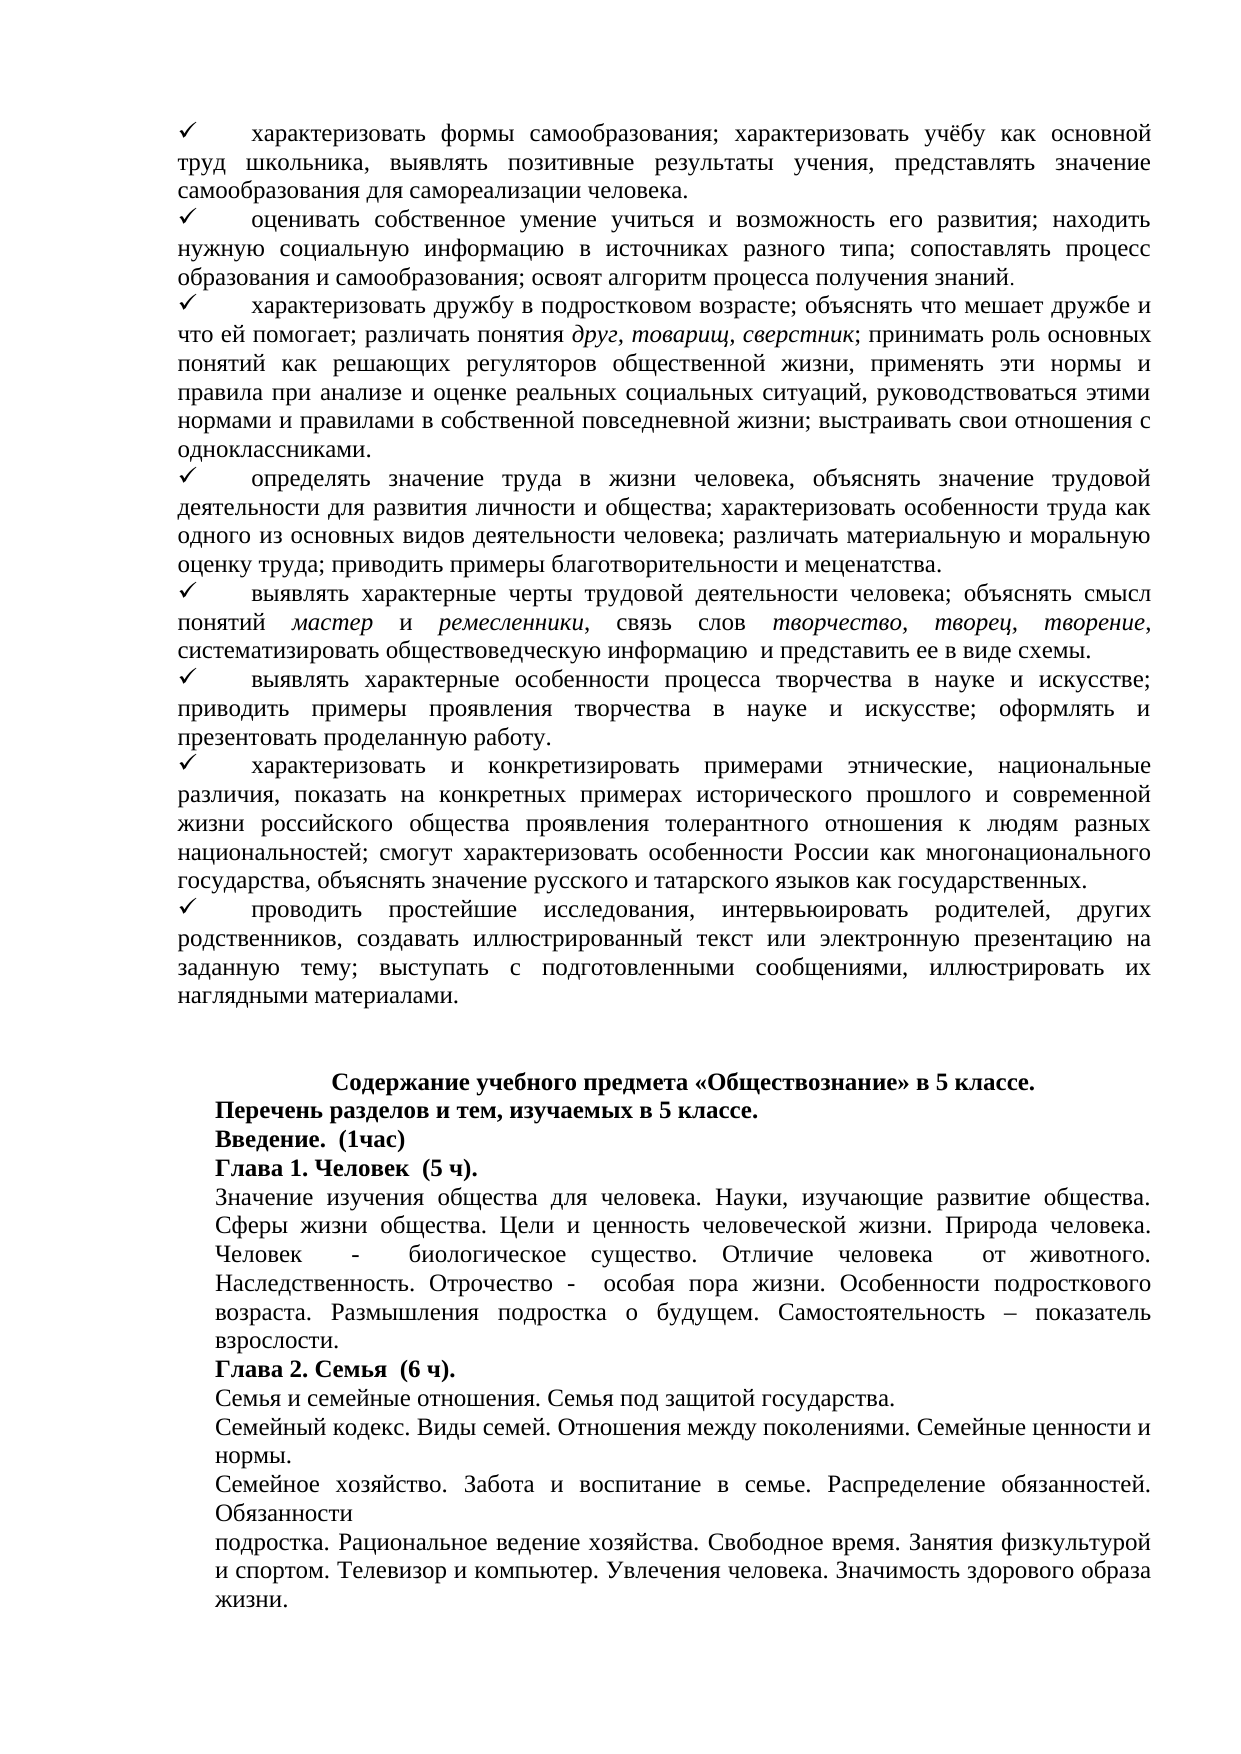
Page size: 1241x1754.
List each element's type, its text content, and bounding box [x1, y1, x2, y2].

text подростка. Рациональное ведение хозяйства. Свободное время. Занятия физкультурой и спортом. Телевизор и компьютер. Увлечения человека. Значимость здорового образа жизни. [215, 1527, 1152, 1613]
text Глава 1. Человек (5 ч). [215, 1153, 1152, 1182]
text Семейное хозяйство. Забота и воспитание в семье. Распределение обязанностей. Обязанности [215, 1469, 1152, 1527]
list определять значение труда в жизни человека, объяснять значение трудовой деятельности для развития личности и общества; характеризовать особенности труда как одного из основных видов деятельности человека; различать материальную и моральную оценку труда; приводить примеры благотворительности и меценатства. [177, 463, 1152, 578]
text Семья и семейные отношения. Семья под защитой государства. [215, 1383, 1152, 1412]
text Семейный кодекс. Виды семей. Отношения между поколениями. Семейные ценности и нормы. [215, 1412, 1152, 1469]
list выявлять характерные черты трудовой деятельности человека; объяснять смысл понятий мастер и ремесленники, связь слов творчество, творец, творение, систематизировать обществоведческую информацию и представить ее в виде схемы. [177, 578, 1152, 664]
text Содержание учебного предмета «Обществознание» в 5 классе. [215, 1067, 1152, 1096]
text Введение. (1час) [215, 1124, 1152, 1153]
list выявлять характерные особенности процесса творчества в науке и искусстве; приводить примеры проявления творчества в науке и искусстве; оформлять и презентовать проделанную работу. [177, 664, 1152, 751]
list характеризовать дружбу в подростковом возрасте; объяснять что мешает дружбе и что ей помогает; различать понятия друг, товарищ, сверстник; принимать роль основных понятий как решающих регуляторов общественной жизни, применять эти нормы и правила при анализе и оценке реальных социальных ситуаций, руководствоваться этими нормами и правилами в собственной повседневной жизни; выстраивать свои отношения с одноклассниками. [177, 291, 1152, 463]
list проводить простейшие исследования, интервьюировать родителей, других родственников, создавать иллюстрированный текст или электронную презентацию на заданную тему; выступать с подготовленными сообщениями, иллюстрировать их наглядными материалами. [177, 894, 1152, 1009]
list оценивать собственное умение учиться и возможность его развития; находить нужную социальную информацию в источниках разного типа; сопоставлять процесс образования и самообразования; освоят алгоритм процесса получения знаний. [177, 204, 1152, 291]
list характеризовать формы самообразования; характеризовать учёбу как основной труд школьника, выявлять позитивные результаты учения, представлять значение самообразования для самореализации человека. [177, 118, 1152, 204]
text Значение изучения общества для человека. Науки, изучающие развитие общества. Сферы жизни общества. Цели и ценность человеческой жизни. Природа человека. Человек - биологическое существо. Отличие человека от животного. Наследственность. Отрочество - особая пора жизни. Особенности подросткового возраста. Размышления подростка о будущем. Самостоятельность – показатель взрослости. [215, 1182, 1152, 1354]
list характеризовать и конкретизировать примерами этнические, национальные различия, показать на конкретных примерах исторического прошлого и современной жизни российского общества проявления толерантного отношения к людям разных национальностей; смогут характеризовать особенности России как многонационального государства, объяснять значение русского и татарского языков как государственных. [177, 751, 1152, 894]
text Глава 2. Семья (6 ч). [215, 1354, 1152, 1383]
text Перечень разделов и тем, изучаемых в 5 классе. [215, 1096, 1152, 1124]
